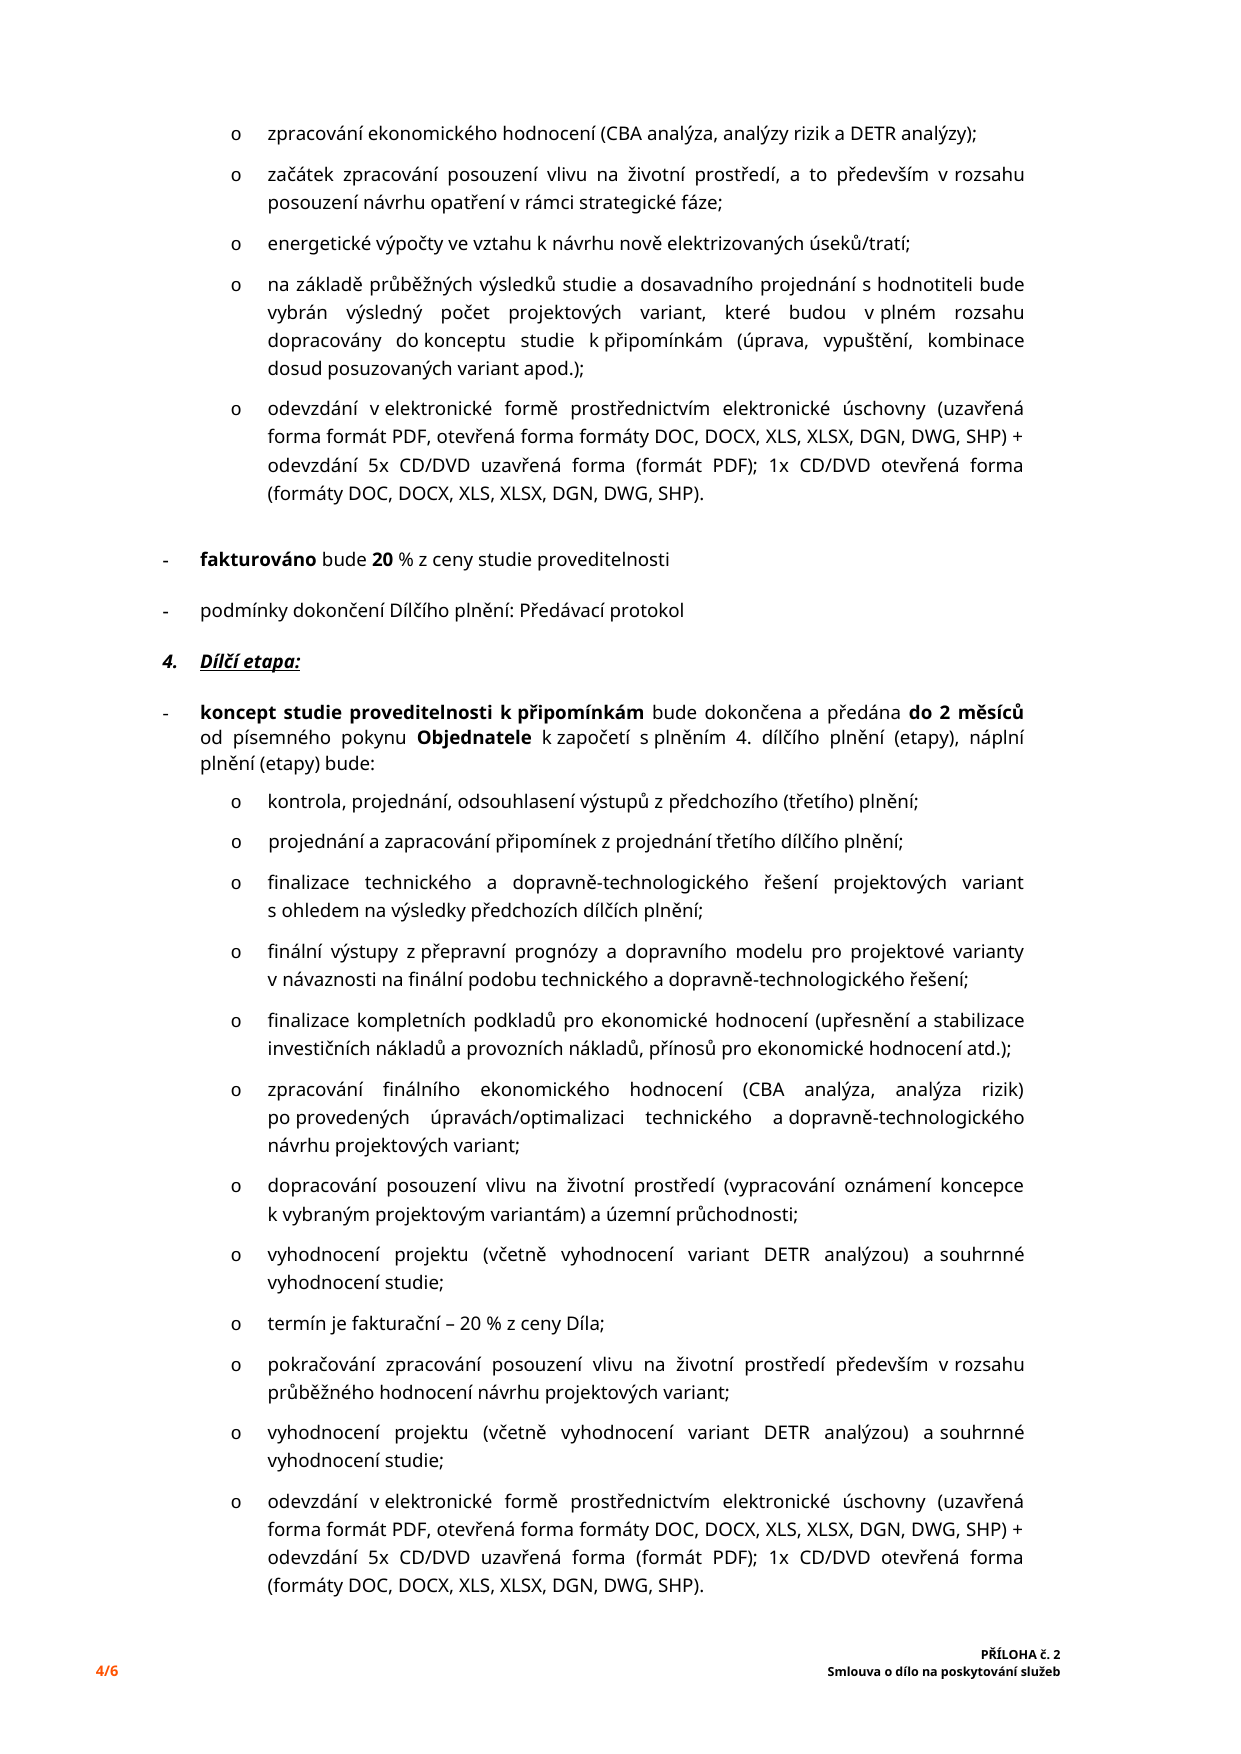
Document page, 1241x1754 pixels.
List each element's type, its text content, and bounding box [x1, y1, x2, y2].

list koncept studie proveditelnosti k připomínkám bude dokončena a předána do 2 měsíců od písemného pokynu Objednatele k započetí s plněním 4. dílčího plnění (etapy), náplní plnění (etapy) bude: [162, 699, 1024, 776]
list finální výstupy z přepravní prognózy a dopravního modelu pro projektové varianty v návaznosti na finální podobu technického a dopravně-technologického řešení; [230, 938, 1024, 992]
list odevzdání v elektronické formě prostřednictvím elektronické úschovny (uzavřená forma formát PDF, otevřená forma formáty DOC, DOCX, XLS, XLSX, DGN, DWG, SHP) + odevzdání 5x CD/DVD uzavřená forma (formát PDF); 1x CD/DVD otevřená forma (formáty DOC, DOCX, XLS, XLSX, DGN, DWG, SHP). [230, 1488, 1024, 1598]
list podmínky dokončení Dílčího plnění: Předávací protokol [162, 597, 1024, 622]
list energetické výpočty ve vztahu k návrhu nově elektrizovaných úseků/tratí; [230, 230, 1024, 256]
list začátek zpracování posouzení vlivu na životní prostředí, a to především v rozsahu posouzení návrhu opatření v rámci strategické fáze; [230, 161, 1024, 215]
list pokračování zpracování posouzení vlivu na životní prostředí především v rozsahu průběžného hodnocení návrhu projektových variant; [230, 1351, 1024, 1404]
list finalizace kompletních podkladů pro ekonomické hodnocení (upřesnění a stabilizace investičních nákladů a provozních nákladů, přínosů pro ekonomické hodnocení atd.); [230, 1007, 1024, 1061]
list odevzdání v elektronické formě prostřednictvím elektronické úschovny (uzavřená forma formát PDF, otevřená forma formáty DOC, DOCX, XLS, XLSX, DGN, DWG, SHP) + odevzdání 5x CD/DVD uzavřená forma (formát PDF); 1x CD/DVD otevřená forma (formáty DOC, DOCX, XLS, XLSX, DGN, DWG, SHP). [230, 396, 1024, 505]
list fakturováno bude 20 % z ceny studie proveditelnosti [162, 546, 1024, 571]
list termín je fakturační – 20 % z ceny Díla; [230, 1310, 1024, 1336]
list kontrola, projednání, odsouhlasení výstupů z předchozího (třetího) plnění; [230, 788, 1024, 814]
list na základě průběžných výsledků studie a dosavadního projednání s hodnotiteli bude vybrán výsledný počet projektových variant, které budou v plném rozsahu dopracovány do konceptu studie k připomínkám (úprava, vypuštění, kombinace dosud posuzovaných variant apod.); [230, 271, 1024, 381]
list vyhodnocení projektu (včetně vyhodnocení variant DETR analýzou) a souhrnné vyhodnocení studie; [230, 1419, 1024, 1473]
list Dílčí etapa: [162, 648, 1024, 673]
list vyhodnocení projektu (včetně vyhodnocení variant DETR analýzou) a souhrnné vyhodnocení studie; [230, 1241, 1024, 1295]
list projednání a zapracování připomínek z projednání třetího dílčího plnění; [231, 829, 1024, 854]
list finalizace technického a dopravně-technologického řešení projektových variant s ohledem na výsledky předchozích dílčích plnění; [230, 869, 1024, 923]
list zpracování finálního ekonomického hodnocení (CBA analýza, analýza rizik) po provedených úpravách/optimalizaci technického a dopravně-technologického návrhu projektových variant; [230, 1076, 1024, 1158]
list zpracování ekonomického hodnocení (CBA analýza, analýzy rizik a DETR analýzy); [230, 121, 1024, 146]
list dopracování posouzení vlivu na životní prostředí (vypracování oznámení koncepce k vybraným projektovým variantám) a územní průchodnosti; [230, 1173, 1024, 1226]
